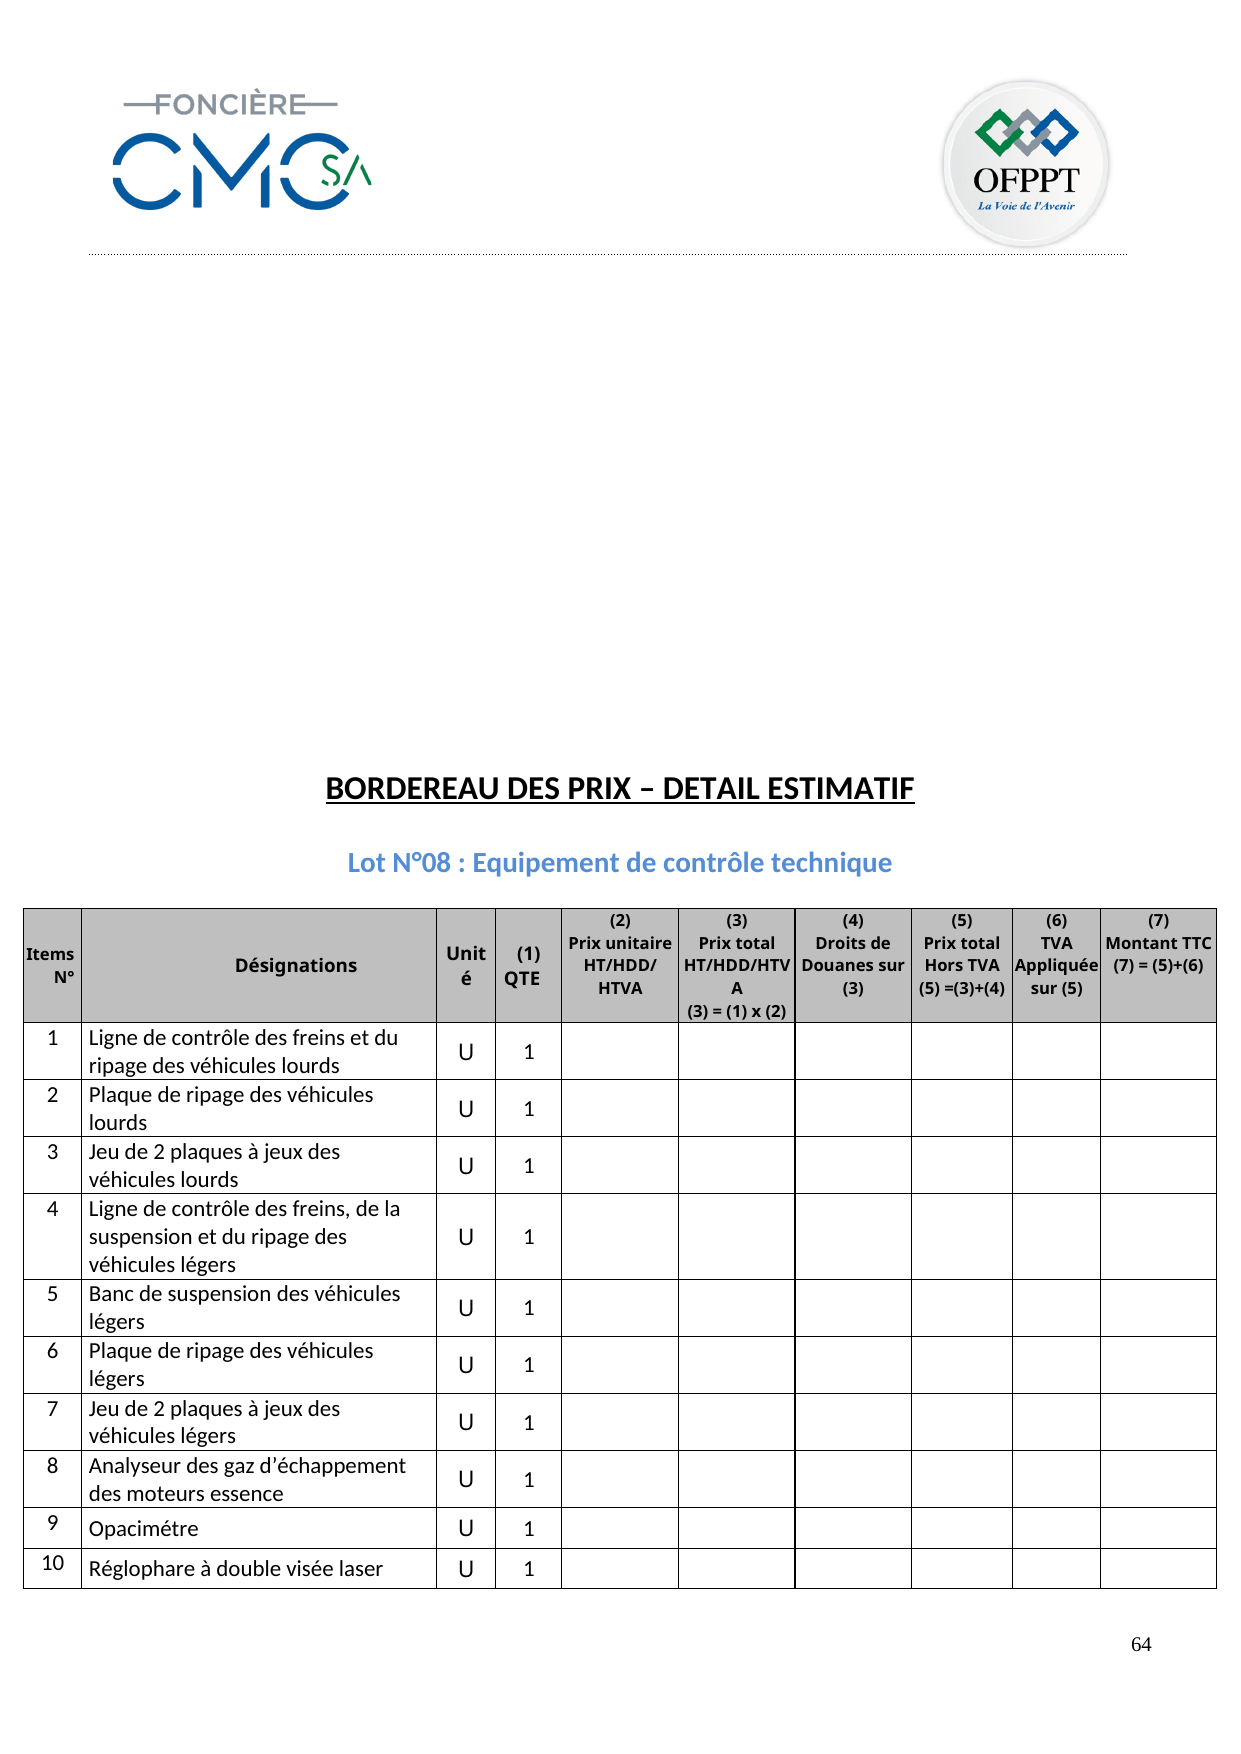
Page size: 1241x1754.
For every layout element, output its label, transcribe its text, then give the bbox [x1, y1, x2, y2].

table_cell [1101, 1194, 1216, 1278]
table_cell 3 [24, 1137, 81, 1193]
table_cell 1 [496, 1137, 561, 1193]
table_cell 1 [496, 1549, 561, 1588]
table_cell [912, 1337, 1012, 1393]
table_cell [912, 1394, 1012, 1450]
table_cell [679, 1549, 794, 1588]
table_cell Jeu de 2 plaques à jeux des véhicules lourds [82, 1137, 436, 1193]
table_cell U [437, 1337, 495, 1393]
table_cell U [437, 1508, 495, 1547]
table_cell 10 [24, 1549, 81, 1588]
table_header (3) Prix total HT/HDD/HTVA (3) = (1) x (2) [679, 909, 794, 1022]
table_cell [912, 1451, 1012, 1507]
table_cell [912, 1549, 1012, 1588]
table_cell [679, 1080, 794, 1136]
table_cell [1013, 1137, 1100, 1193]
table_cell [1101, 1023, 1216, 1079]
table_cell [562, 1394, 678, 1450]
table_cell [796, 1394, 911, 1450]
table_cell 9 [24, 1508, 81, 1547]
table_cell [912, 1080, 1012, 1136]
table_cell [562, 1080, 678, 1136]
table_cell [1013, 1023, 1100, 1079]
table_cell [679, 1337, 794, 1393]
text Lot N°08 : Equipement de contrôle technique [89, 844, 1152, 879]
table_cell [679, 1508, 794, 1547]
table_cell 1 [496, 1280, 561, 1336]
table_cell [679, 1137, 794, 1193]
table_cell [1013, 1508, 1100, 1547]
picture [935, 73, 1116, 254]
table_cell [679, 1194, 794, 1278]
table_header (6) TVA Appliquée sur (5) [1013, 909, 1100, 1022]
table_cell [679, 1394, 794, 1450]
table_cell Jeu de 2 plaques à jeux des véhicules légers [82, 1394, 436, 1450]
table_cell [1101, 1137, 1216, 1193]
table_cell [679, 1280, 794, 1336]
table_header (4) Droits de Douanes sur (3) [796, 909, 911, 1022]
table_cell 1 [496, 1194, 561, 1278]
table_cell U [437, 1137, 495, 1193]
table_cell [796, 1508, 911, 1547]
table_cell 4 [24, 1194, 81, 1278]
table_header Items N° [24, 909, 81, 1022]
table_header Désignations [82, 909, 436, 1022]
table_cell [796, 1137, 911, 1193]
table_cell [912, 1280, 1012, 1336]
table_cell 8 [24, 1451, 81, 1507]
table_cell [1013, 1280, 1100, 1336]
table_cell U [437, 1023, 495, 1079]
table_cell U [437, 1194, 495, 1278]
table_cell Ligne de contrôle des freins, de la suspension et du ripage des véhicules légers [82, 1194, 436, 1278]
table_cell [1101, 1280, 1216, 1336]
table_cell Réglophare à double visée laser [82, 1549, 436, 1588]
table_cell [1013, 1394, 1100, 1450]
table_cell [562, 1194, 678, 1278]
table_cell [562, 1549, 678, 1588]
table_cell 6 [24, 1337, 81, 1393]
table_cell [1013, 1194, 1100, 1278]
table_cell 1 [496, 1023, 561, 1079]
picture [112, 88, 372, 210]
table_cell [796, 1194, 911, 1278]
table_cell [796, 1549, 911, 1588]
table_cell 1 [24, 1023, 81, 1079]
table_cell Plaque de ripage des véhicules lourds [82, 1080, 436, 1136]
table_cell 1 [496, 1451, 561, 1507]
table_cell 7 [24, 1394, 81, 1450]
table_cell [796, 1451, 911, 1507]
table_cell U [437, 1549, 495, 1588]
table_cell Ligne de contrôle des freins et du ripage des véhicules lourds [82, 1023, 436, 1079]
table_cell [796, 1280, 911, 1336]
table_cell [679, 1451, 794, 1507]
table_cell [562, 1023, 678, 1079]
table_cell [562, 1337, 678, 1393]
table_cell [562, 1451, 678, 1507]
table_cell Opacimétre [82, 1508, 436, 1547]
text BORDEREAU DES PRIX – DETAIL ESTIMATIF [89, 767, 1152, 808]
table_header (1) QTE [496, 909, 561, 1022]
table_cell [796, 1080, 911, 1136]
table_cell [1013, 1451, 1100, 1507]
table_cell [562, 1280, 678, 1336]
table_cell 2 [24, 1080, 81, 1136]
table_cell 1 [496, 1080, 561, 1136]
table_cell [562, 1137, 678, 1193]
table_cell 1 [496, 1508, 561, 1547]
table_cell [1101, 1337, 1216, 1393]
table_cell Banc de suspension des véhicules légers [82, 1280, 436, 1336]
table_header (2) Prix unitaire HT/HDD/HTVA [562, 909, 678, 1022]
table_cell U [437, 1080, 495, 1136]
table_cell [1101, 1394, 1216, 1450]
table_cell [796, 1023, 911, 1079]
table_cell [1013, 1549, 1100, 1588]
table_cell [679, 1023, 794, 1079]
table_cell Analyseur des gaz d’échappement des moteurs essence [82, 1451, 436, 1507]
table_header (5) Prix total Hors TVA (5) =(3)+(4) [912, 909, 1012, 1022]
table_cell U [437, 1394, 495, 1450]
table_cell [912, 1023, 1012, 1079]
table_cell 5 [24, 1280, 81, 1336]
table_cell [562, 1508, 678, 1547]
table_cell [1013, 1080, 1100, 1136]
table_cell U [437, 1280, 495, 1336]
table_cell U [437, 1451, 495, 1507]
table_cell [912, 1508, 1012, 1547]
table_header (7) Montant TTC (7) = (5)+(6) [1101, 909, 1216, 1022]
table_cell [1101, 1508, 1216, 1547]
table_cell [912, 1194, 1012, 1278]
table_cell [796, 1337, 911, 1393]
table_cell 1 [496, 1394, 561, 1450]
table_cell Plaque de ripage des véhicules légers [82, 1337, 436, 1393]
table_cell [1101, 1451, 1216, 1507]
table_cell [1013, 1337, 1100, 1393]
table_cell [912, 1137, 1012, 1193]
table_cell [1101, 1549, 1216, 1588]
table_header Unité [437, 909, 495, 1022]
table_cell [1101, 1080, 1216, 1136]
table_cell 1 [496, 1337, 561, 1393]
